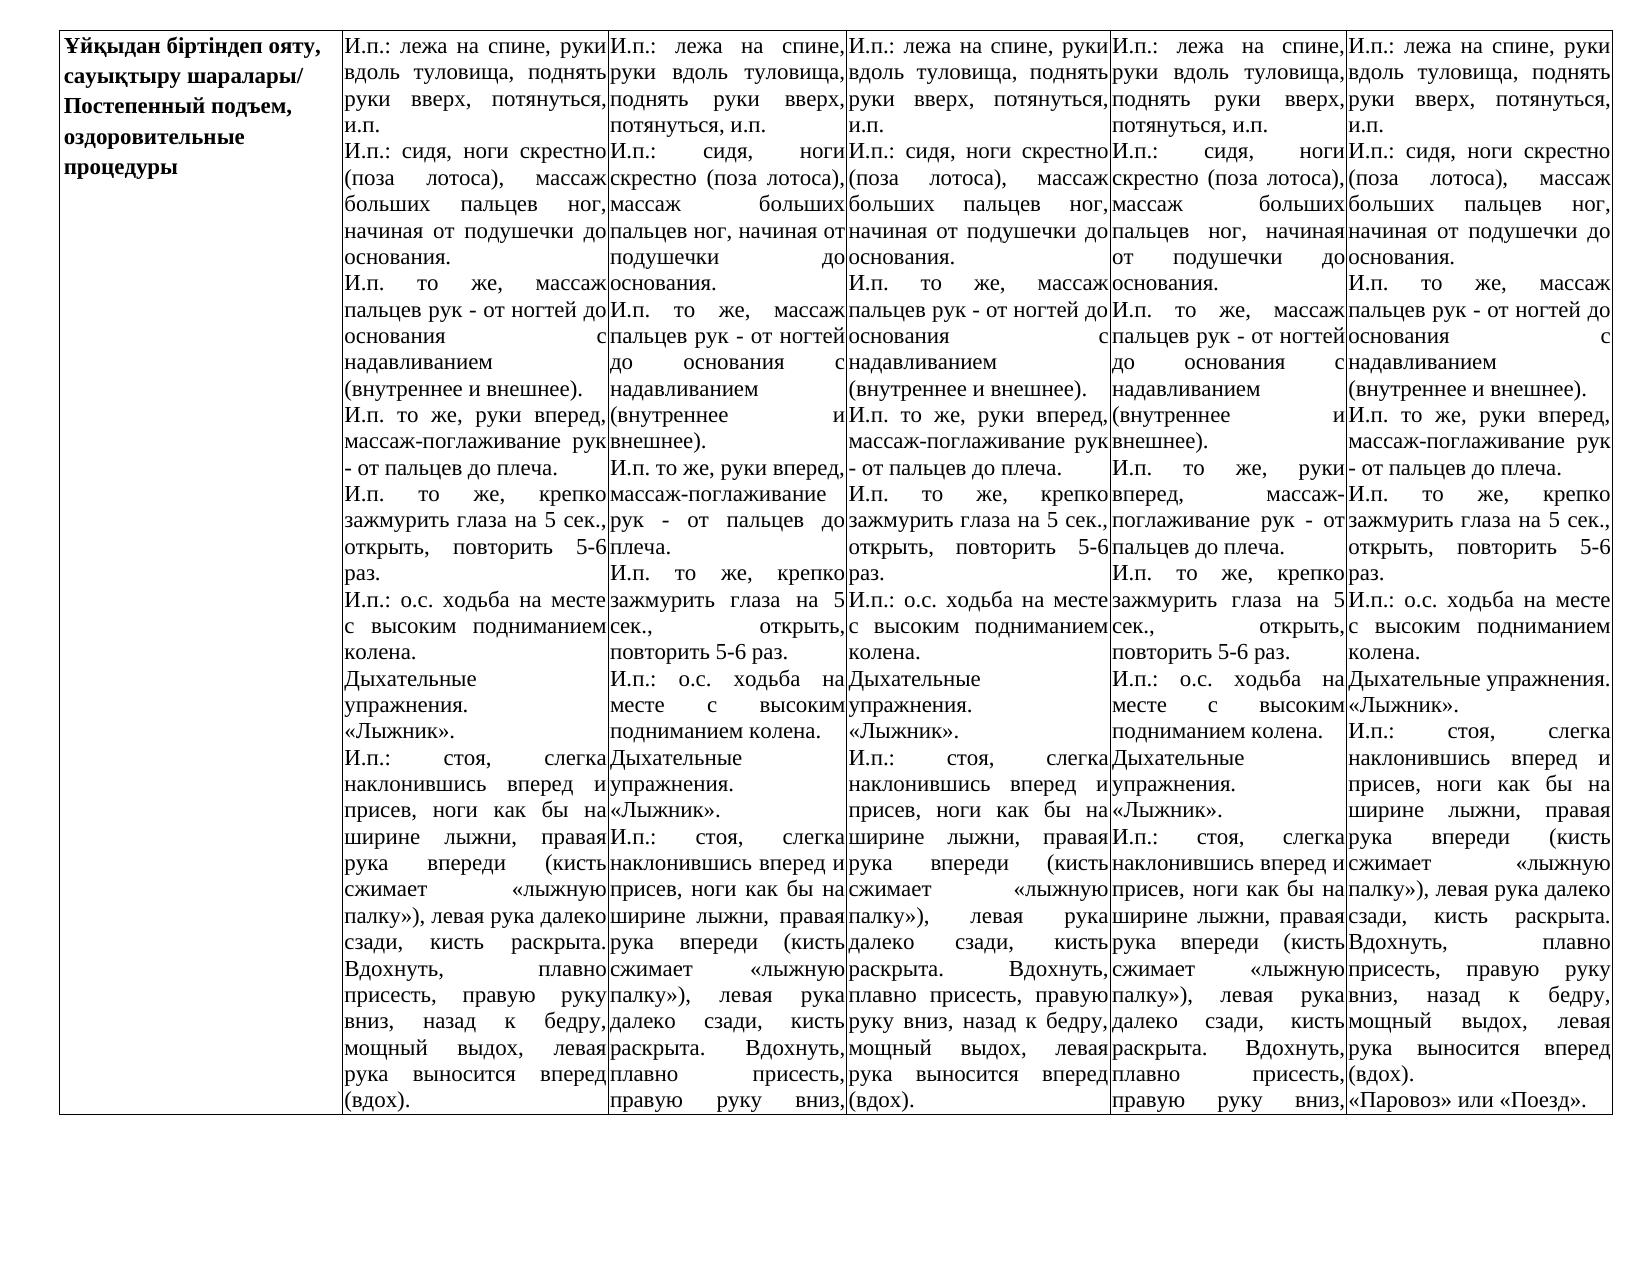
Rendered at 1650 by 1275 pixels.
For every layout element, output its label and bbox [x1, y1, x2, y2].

table_cell [60, 31, 342, 1114]
table_cell [343, 31, 608, 1114]
table_cell [1111, 31, 1346, 1114]
table_cell [1347, 31, 1612, 1114]
table_cell [609, 31, 846, 1114]
table_cell [847, 31, 1110, 1114]
